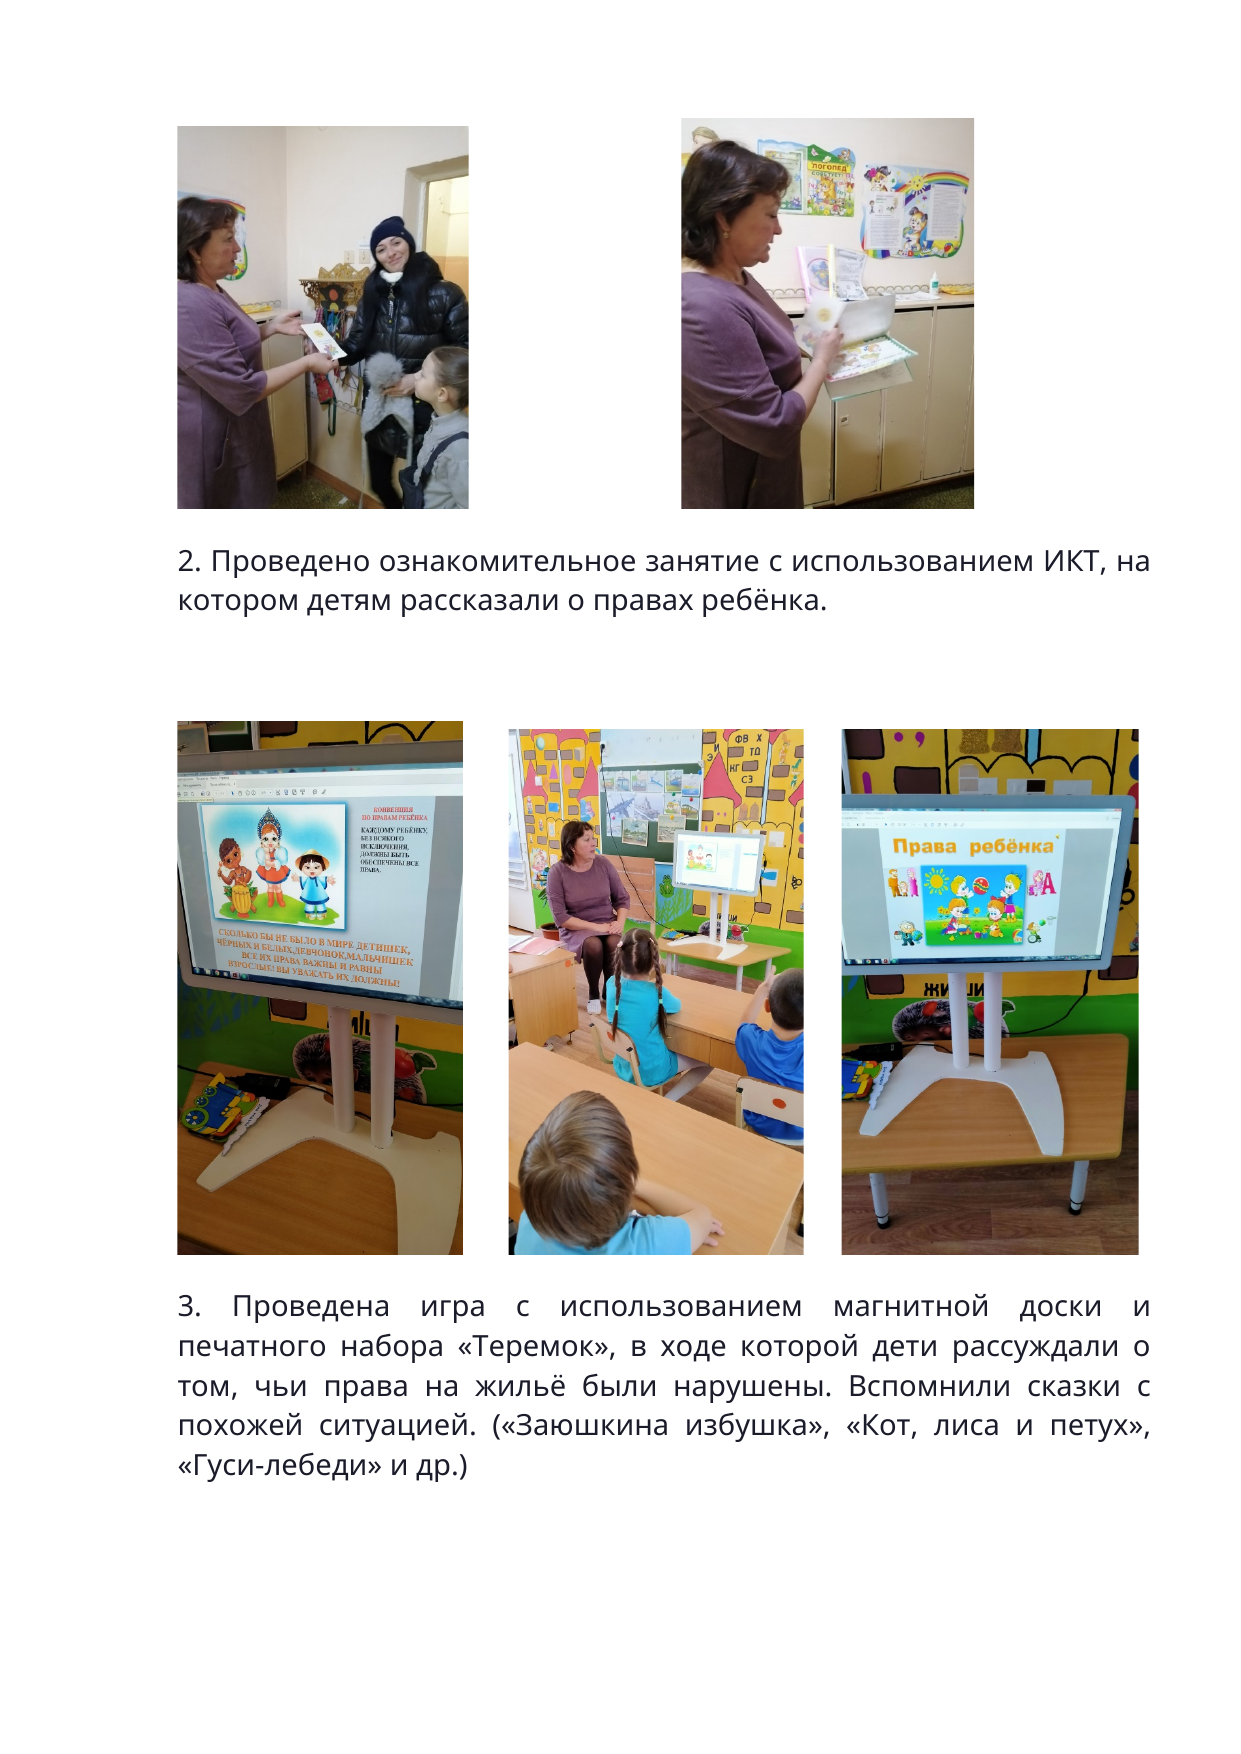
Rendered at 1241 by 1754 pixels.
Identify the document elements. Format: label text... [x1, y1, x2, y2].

picture [841, 729, 1139, 1255]
picture [177, 721, 463, 1255]
picture [681, 118, 975, 509]
text 3. Проведена игра с использованием магнитной доски и печатного набора «Теремок», в ходе которой дети рассуждали о том, чьи права на жильё были нарушены. Вспомнили сказки с похожей ситуацией. («Заюшкина избушка», «Кот, лиса и петух», «Гуси-лебеди» и др.) [177, 1286, 1152, 1484]
picture [177, 126, 469, 509]
text 2. Проведено ознакомительное занятие с использованием ИКТ, на котором детям рассказали о правах ребёнка. [177, 540, 1152, 619]
picture [508, 729, 804, 1255]
